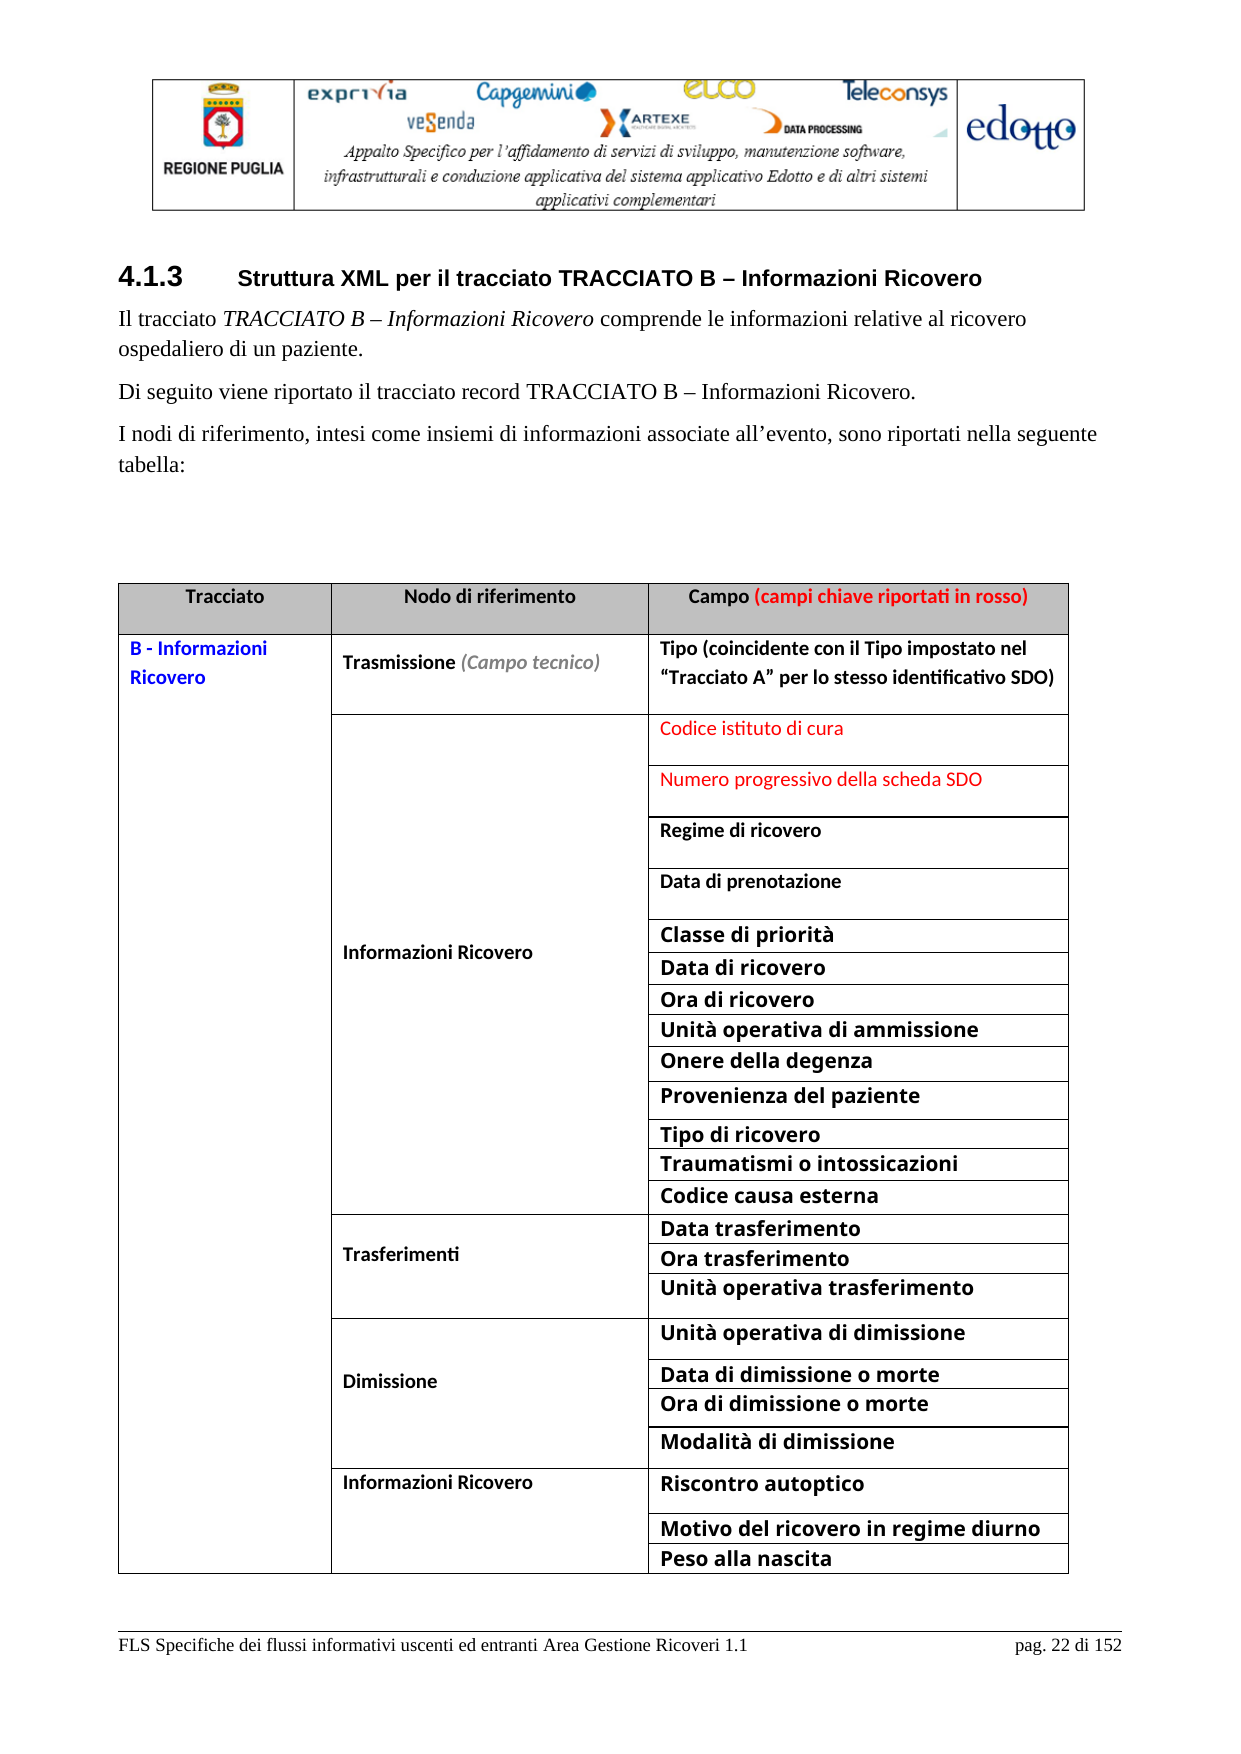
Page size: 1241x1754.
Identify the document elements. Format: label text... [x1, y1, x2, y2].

table_cell Onere della degenza [649, 1047, 1068, 1081]
text Di seguito viene riportato il tracciato record TRACCIATO B – Informazioni Ricovero. [118, 378, 1122, 404]
table_cell Codice istituto di cura [649, 715, 1068, 765]
picture [147, 73, 1093, 218]
table_cell B - Informazioni Ricovero [119, 635, 331, 1573]
table_cell Data di dimissione o morte [649, 1360, 1068, 1388]
text Il tracciato TRACCIATO B – Informazioni Ricovero comprende le informazioni relative al ricovero ospedaliero di un paziente. [118, 305, 1122, 361]
table_header Tracciato [119, 584, 331, 634]
table_header Campo (campi chiave riportati in rosso) [649, 584, 1068, 634]
table_cell Regime di ricovero [649, 818, 1068, 868]
table_cell Ora trasferimento [649, 1244, 1068, 1272]
table_cell Data di ricovero [649, 953, 1068, 984]
table_cell Traumatismi o intossicazioni [649, 1149, 1068, 1180]
table_cell Motivo del ricovero in regime diurno [649, 1514, 1068, 1543]
table_cell Data di prenotazione [649, 869, 1068, 919]
table_cell Modalità di dimissione [649, 1428, 1068, 1468]
table_cell Classe di priorità [649, 920, 1068, 952]
table_cell Tipo (coincidente con il Tipo impostato nel “Tracciato A” per lo stesso identificativo SDO) [649, 635, 1068, 714]
table_header Nodo di riferimento [332, 584, 648, 634]
table_cell Trasmissione (Campo tecnico) [332, 635, 648, 714]
table_cell Provenienza del paziente [649, 1082, 1068, 1119]
table_cell Dimissione [332, 1319, 648, 1468]
table_cell Unità operativa di ammissione [649, 1015, 1068, 1046]
table_cell Trasferimenti [332, 1215, 648, 1317]
table_cell Data trasferimento [649, 1215, 1068, 1243]
table_cell Informazioni Ricovero [332, 715, 648, 1213]
table_cell Informazioni Ricovero [332, 1469, 648, 1573]
table_cell Unità operativa di dimissione [649, 1319, 1068, 1359]
table_cell Numero progressivo della scheda SDO [649, 766, 1068, 816]
table_cell Tipo di ricovero [649, 1120, 1068, 1148]
table_cell Ora di dimissione o morte [649, 1389, 1068, 1426]
table_cell Codice causa esterna [649, 1181, 1068, 1213]
table_cell Peso alla nascita [649, 1544, 1068, 1573]
table_cell Riscontro autoptico [649, 1469, 1068, 1513]
subtitle Struttura XML per il tracciato TRACCIATO B – Informazioni Ricovero [118, 259, 1122, 292]
table_cell Unità operativa trasferimento [649, 1274, 1068, 1317]
table_cell Ora di ricovero [649, 985, 1068, 1014]
text I nodi di riferimento, intesi come insiemi di informazioni associate all’evento, sono riportati nella seguente tabella: [118, 420, 1122, 477]
